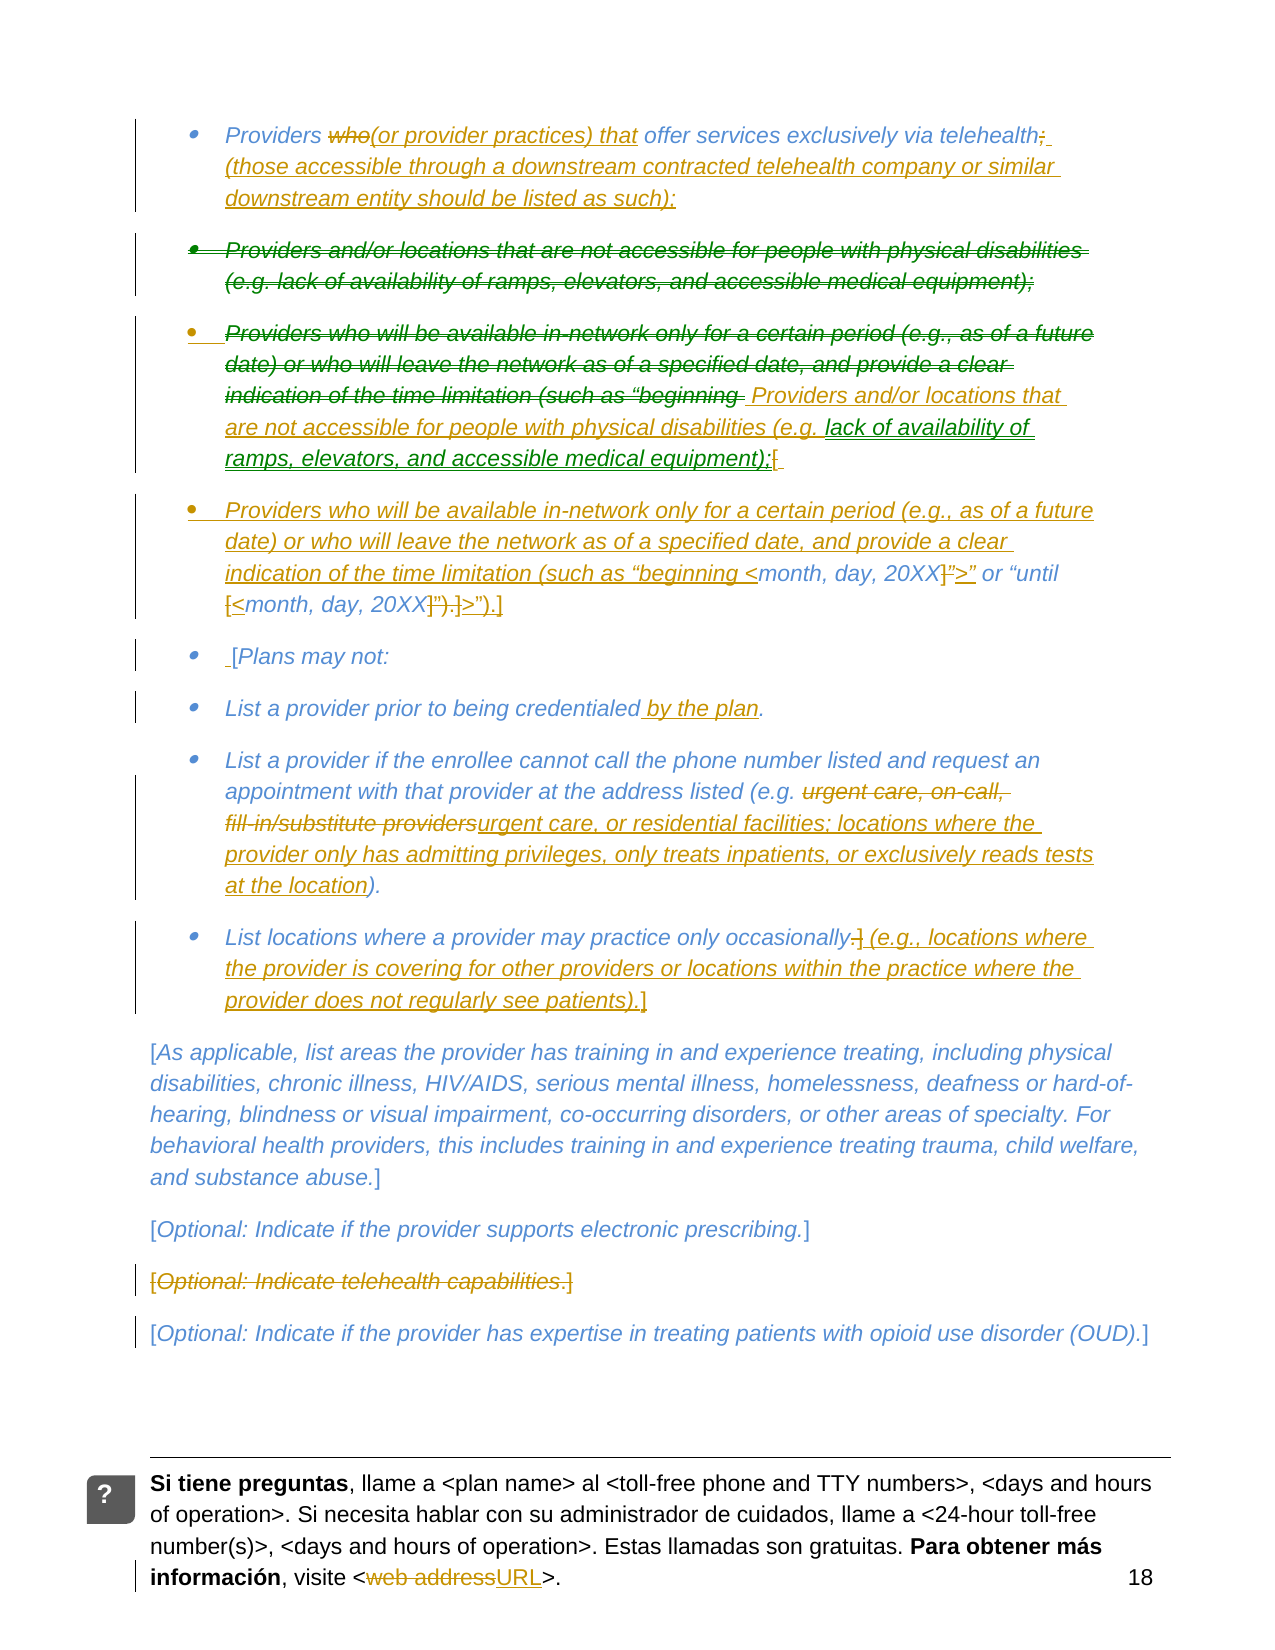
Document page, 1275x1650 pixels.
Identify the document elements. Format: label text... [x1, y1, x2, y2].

list List locations where a provider may practice only occasionally [187, 921, 1096, 1014]
text [As applicable, list areas the provider has training in and experience treating, including physical disabilities, chronic illness, HIV/AIDS, serious mental illness, homelessness, deafness or hard-of-hearing, blindness or visual impairment, co-occurring disorders, or other areas of specialty. For behavioral health providers, this includes training in and experience treating trauma, child welfare, and substance abuse.] [150, 1035, 1171, 1191]
list [Plans may not: [187, 639, 1096, 671]
list month, day, 20XX or “until month, day, 20XX [187, 493, 1096, 618]
list List a provider if the enrollee cannot call the phone number listed and request an appointment with that provider at the address listed (e.g. ). [187, 743, 1096, 900]
list List a provider prior to being credentialed. [187, 691, 1096, 723]
text [Optional: Indicate if the provider supports electronic prescribing.] [150, 1212, 1171, 1243]
list Providers offer services exclusively via telehealth [187, 118, 1096, 212]
text [Optional: Indicate if the provider has expertise in treating patients with opioid use disorder (OUD).] [150, 1316, 1171, 1348]
